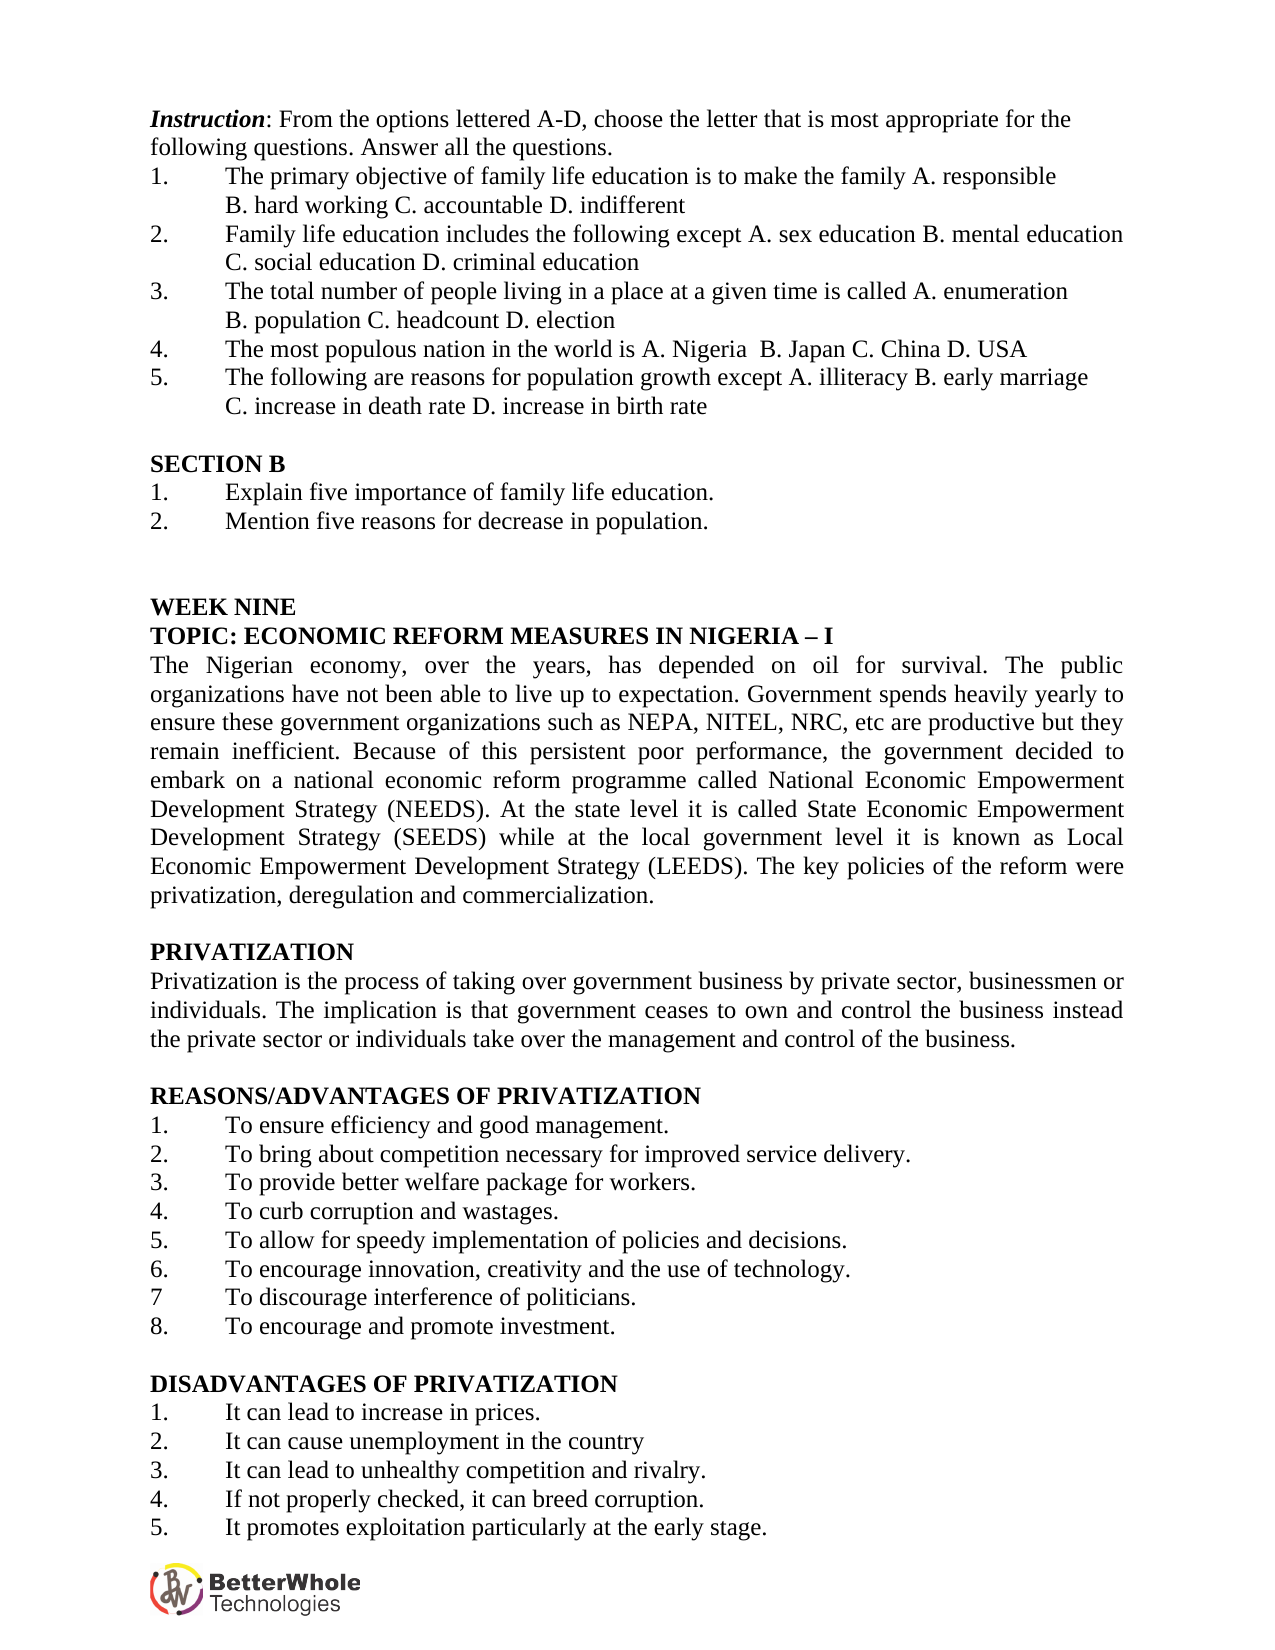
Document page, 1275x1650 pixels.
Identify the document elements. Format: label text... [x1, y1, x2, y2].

text 5. To allow for speedy implementation of policies and decisions. [150, 1225, 1125, 1254]
text 4. The most populous nation in the world is A. Nigeria B. Japan C. China D. USA [150, 334, 1125, 362]
text REASONS/ADVANTAGES OF PRIVATIZATION [150, 1081, 1125, 1110]
text 8. To encourage and promote investment. [150, 1311, 1125, 1340]
text 3. It can lead to unhealthy competition and rivalry. [150, 1455, 1125, 1484]
text 1. To ensure efficiency and good management. [150, 1110, 1125, 1139]
text 3. To provide better welfare package for workers. [150, 1167, 1125, 1196]
text 6. To encourage innovation, creativity and the use of technology. [150, 1254, 1125, 1282]
text WEEK NINE [150, 592, 1125, 621]
text B. population C. headcount D. election [225, 305, 1125, 334]
text Privatization is the process of taking over government business by private sector, businessmen or individuals. The implication is that government ceases to own and control the business instead the private sector or individuals take over the management and control of the business. [150, 966, 1125, 1052]
text C. increase in death rate D. increase in birth rate [225, 391, 1125, 420]
text 2. Mention five reasons for decrease in population. [150, 506, 1125, 535]
text PRIVATIZATION [150, 937, 1125, 966]
text 1. The primary objective of family life education is to make the family A. responsible [150, 161, 1125, 190]
text 5. The following are reasons for population growth except A. illiteracy B. early marriage [150, 362, 1125, 391]
picture [150, 1563, 360, 1616]
text 5. It promotes exploitation particularly at the early stage. [150, 1512, 1125, 1541]
text 3. The total number of people living in a place at a given time is called A. enumeration [150, 276, 1125, 305]
text TOPIC: ECONOMIC REFORM MEASURES IN NIGERIA – I [150, 621, 1125, 650]
text 4. If not properly checked, it can breed corruption. [150, 1484, 1125, 1512]
text 2. To bring about competition necessary for improved service delivery. [150, 1139, 1125, 1167]
text Instruction: From the options lettered A-D, choose the letter that is most appropriate for the following questions. Answer all the questions. [150, 104, 1125, 161]
text 1. It can lead to increase in prices. [150, 1397, 1125, 1426]
text 2. Family life education includes the following except A. sex education B. mental education C. social education D. criminal education [150, 219, 1125, 276]
text 1. Explain five importance of family life education. [150, 477, 1125, 506]
text 4. To curb corruption and wastages. [150, 1196, 1125, 1225]
text B. hard working C. accountable D. indifferent [225, 190, 1125, 219]
text The Nigerian economy, over the years, has depended on oil for survival. The public organizations have not been able to live up to expectation. Government spends heavily yearly to ensure these government organizations such as NEPA, NITEL, NRC, etc are productive but they remain inefficient. Because of this persistent poor performance, the government decided to embark on a national economic reform programme called National Economic Empowerment Development Strategy (NEEDS). At the state level it is called State Economic Empowerment Development Strategy (SEEDS) while at the local government level it is known as Local Economic Empowerment Development Strategy (LEEDS). The key policies of the reform were privatization, deregulation and commercialization. [150, 650, 1125, 909]
text 7 To discourage interference of politicians. [150, 1282, 1125, 1311]
text DISADVANTAGES OF PRIVATIZATION [150, 1369, 1125, 1397]
text 2. It can cause unemployment in the country [150, 1426, 1125, 1455]
text SECTION B [150, 449, 1125, 477]
